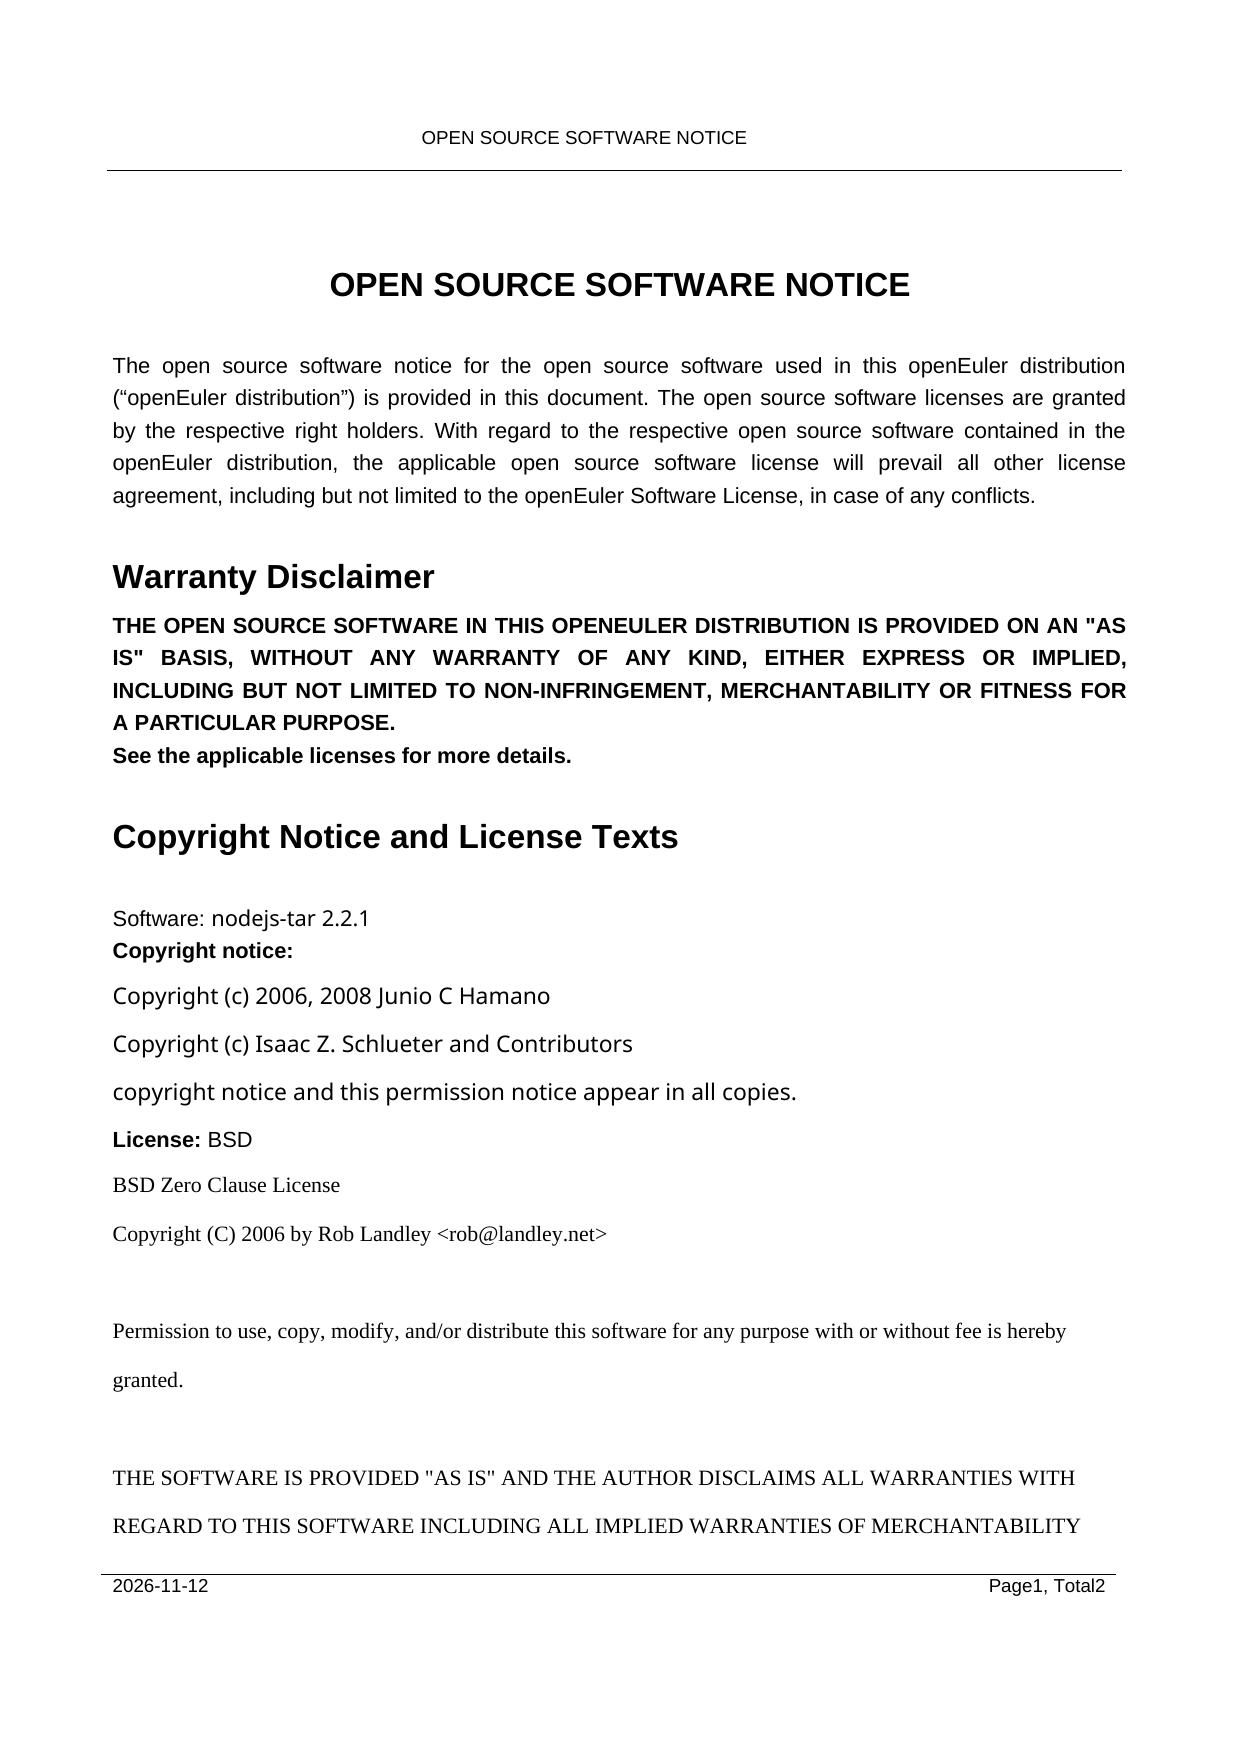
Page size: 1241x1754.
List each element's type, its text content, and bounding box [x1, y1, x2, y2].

text THE OPEN SOURCE SOFTWARE IN THIS OPENEULER DISTRIBUTION IS PROVIDED ON AN "AS IS" BASIS, WITHOUT ANY WARRANTY OF ANY KIND, EITHER EXPRESS OR IMPLIED, INCLUDING BUT NOT LIMITED TO NON-INFRINGEMENT, MERCHANTABILITY OR FITNESS FOR A PARTICULAR PURPOSE. See the applicable licenses for more details. [112, 609, 1128, 771]
text OPEN SOURCE SOFTWARE NOTICE [112, 251, 1128, 316]
text Warranty Disclaimer [112, 544, 1128, 609]
text License: BSD [112, 1123, 1128, 1156]
text Copyright (c) Isaac Z. Schlueter and Contributors [112, 1027, 1128, 1060]
text Copyright notice: [112, 934, 1128, 966]
text Copyright Notice and License Texts [112, 804, 1128, 869]
text The open source software notice for the open source software used in this openEuler distribution (“openEuler distribution”) is provided in this document. The open source software licenses are granted by the respective right holders. With regard to the respective open source software contained in the openEuler distribution, the applicable open source software license will prevail all other license agreement, including but not limited to the openEuler Software License, in case of any conflicts. [112, 349, 1128, 511]
text Software: nodejs-tar 2.2.1 [112, 901, 1128, 934]
text Copyright (c) 2006, 2008 Junio C Hamano [112, 979, 1128, 1012]
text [112, 1168, 1128, 1542]
text copyright notice and this permission notice appear in all copies. [112, 1075, 1128, 1108]
